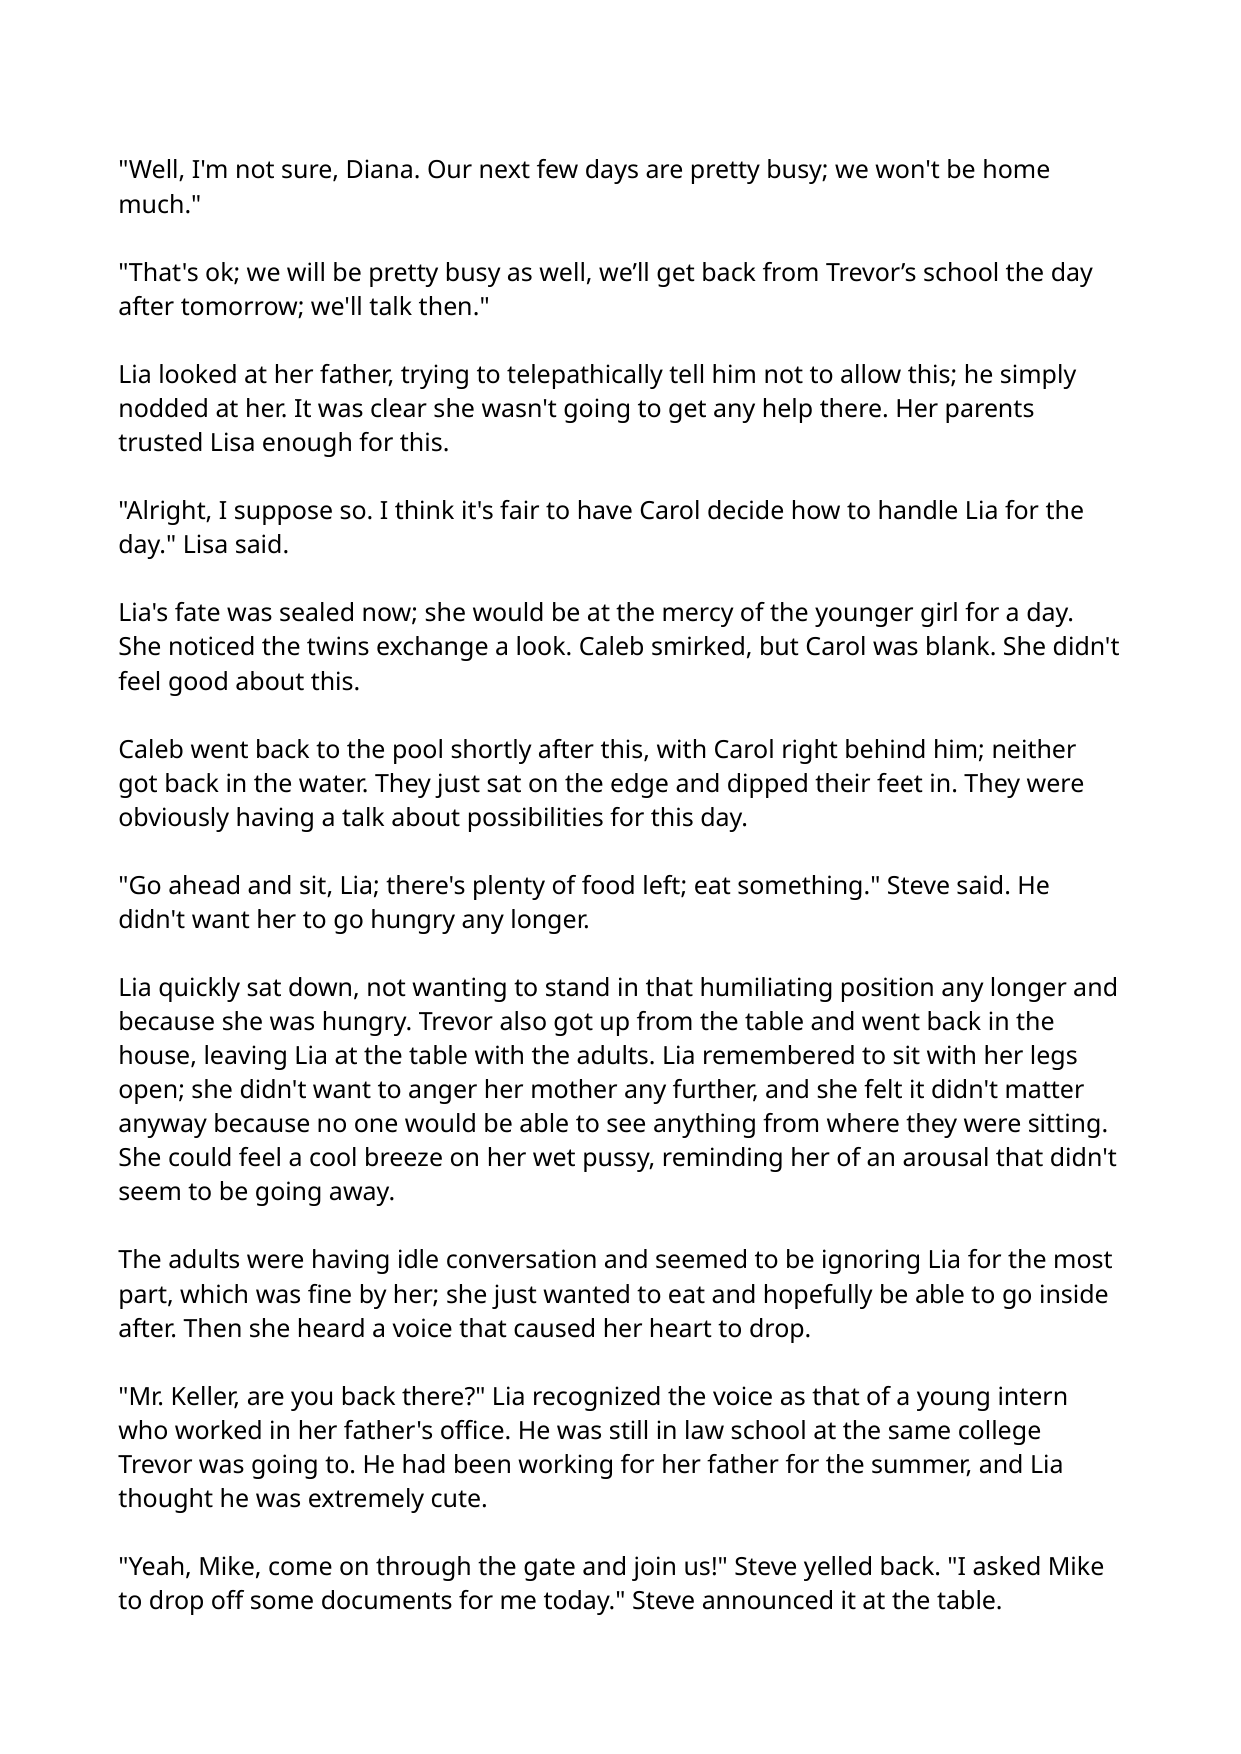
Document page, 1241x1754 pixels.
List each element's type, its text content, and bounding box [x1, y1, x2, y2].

text The adults were having idle conversation and seemed to be ignoring Lia for the most part, which was fine by her; she just wanted to eat and hopefully be able to go inside after. Then she heard a voice that caused her heart to drop. [118, 1242, 1122, 1344]
text "Mr. Keller, are you back there?" Lia recognized the voice as that of a young intern who worked in her father's office. He was still in law school at the same college Trevor was going to. He had been working for her father for the summer, and Lia thought he was extremely cute. [118, 1378, 1122, 1515]
text Caleb went back to the pool shortly after this, with Carol right behind him; neither got back in the water. They just sat on the edge and dipped their feet in. They were obviously having a talk about possibilities for this day. [118, 731, 1122, 833]
text Lia looked at her father, trying to telepathically tell him not to allow this; he simply nodded at her. It was clear she wasn't going to get any help there. Her parents trusted Lisa enough for this. [118, 357, 1122, 459]
text "Go ahead and sit, Lia; there's plenty of food left; eat something." Steve said. He didn't want her to go hungry any longer. [118, 867, 1122, 936]
text "Alright, I suppose so. I think it's fair to have Carol decide how to handle Lia for the day." Lisa said. [118, 493, 1122, 561]
text Lia quickly sat down, not wanting to stand in that humiliating position any longer and because she was hungry. Trevor also got up from the table and went back in the house, leaving Lia at the table with the adults. Lia remembered to sit with her legs open; she didn't want to anger her mother any further, and she felt it didn't matter anyway because no one would be able to see anything from where they were sitting. She could feel a cool breeze on her wet pussy, reminding her of an arousal that didn't seem to be going away. [118, 970, 1122, 1208]
text Lia's fate was sealed now; she would be at the mercy of the younger girl for a day. She noticed the twins exchange a look. Caleb smirked, but Carol was blank. She didn't feel good about this. [118, 595, 1122, 697]
text "That's ok; we will be pretty busy as well, we’ll get back from Trevor’s school the day after tomorrow; we'll talk then." [118, 254, 1122, 322]
text "Yeah, Mike, come on through the gate and join us!" Steve yelled back. "I asked Mike to drop off some documents for me today." Steve announced it at the table. [118, 1549, 1122, 1617]
text "Well, I'm not sure, Diana. Our next few days are pretty busy; we won't be home much." [118, 152, 1122, 220]
